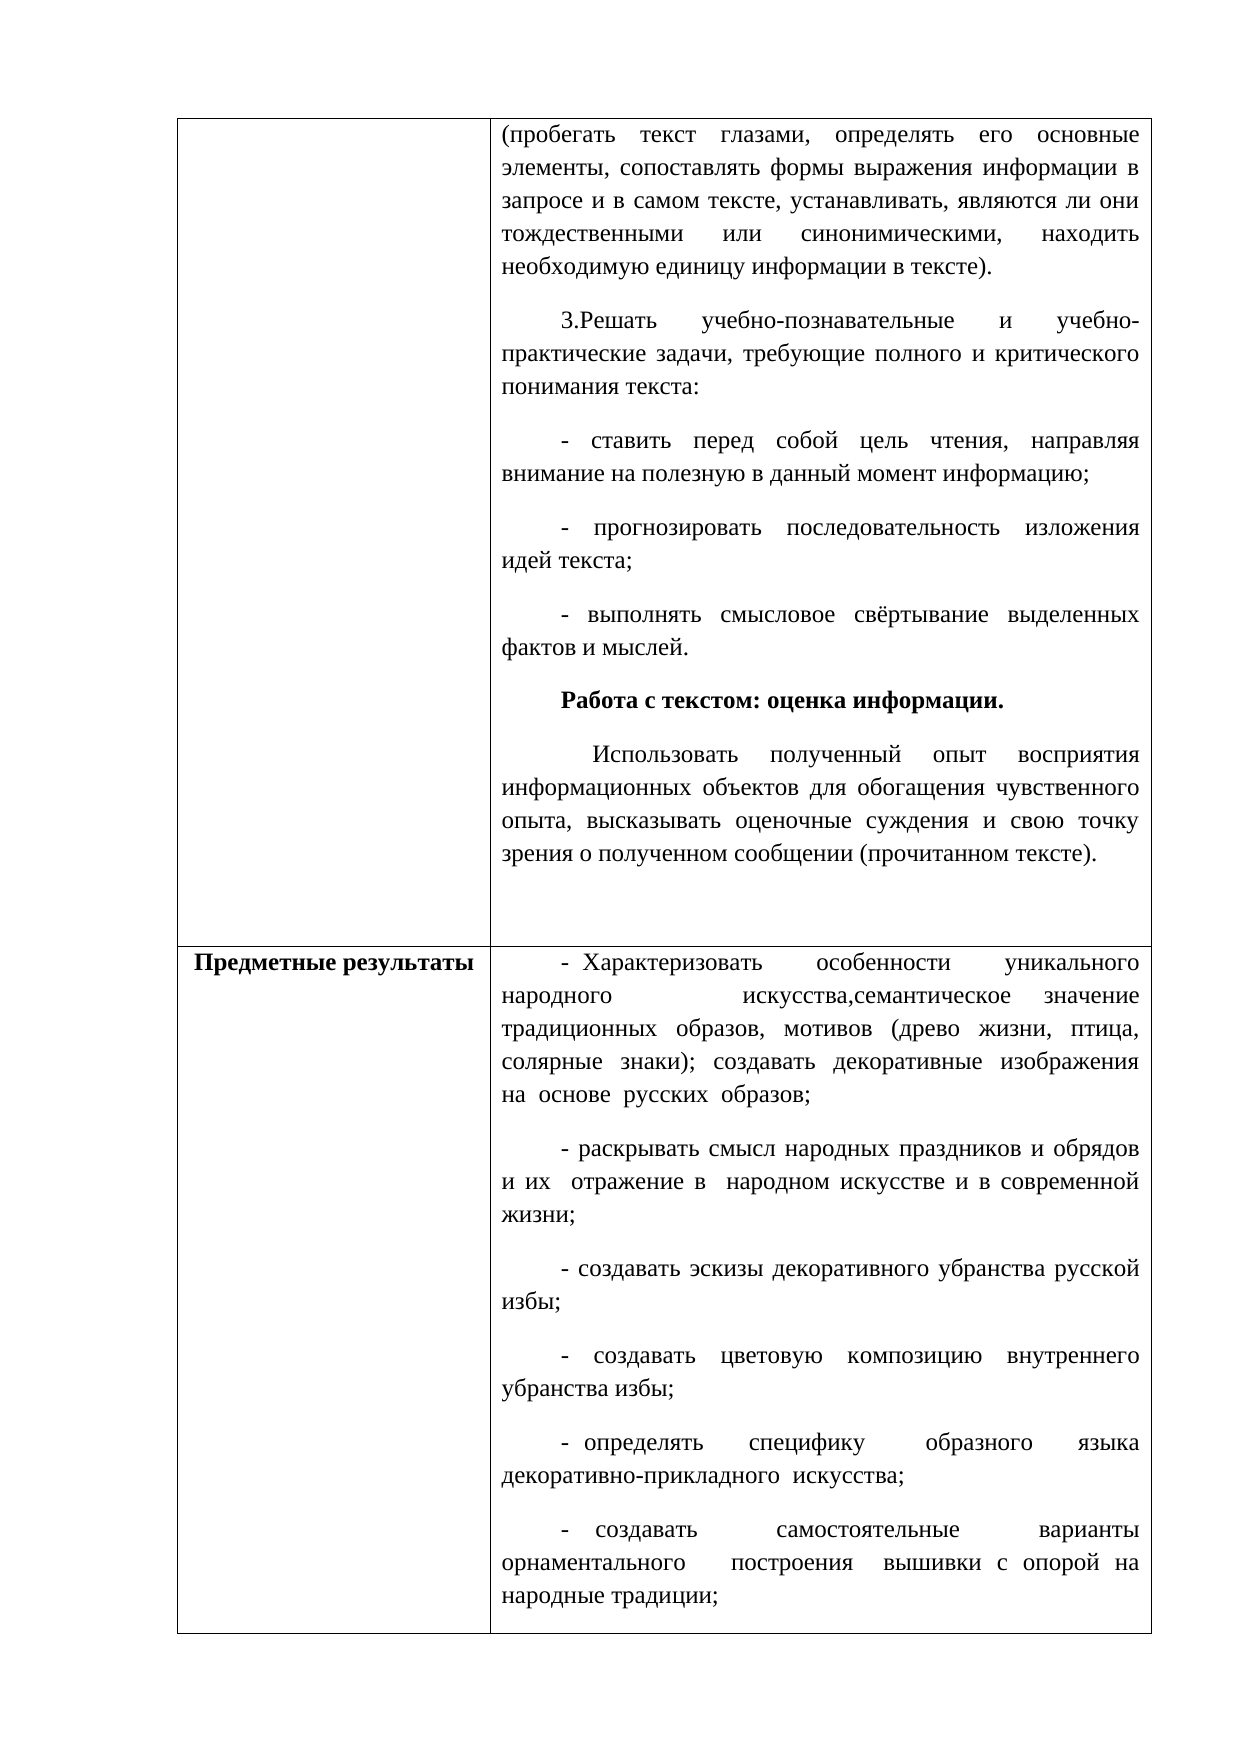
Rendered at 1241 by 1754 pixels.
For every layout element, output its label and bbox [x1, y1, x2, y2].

table_cell [178, 119, 490, 946]
table_cell [491, 947, 1151, 1633]
table_cell [178, 947, 490, 1633]
table_cell [491, 119, 1151, 946]
